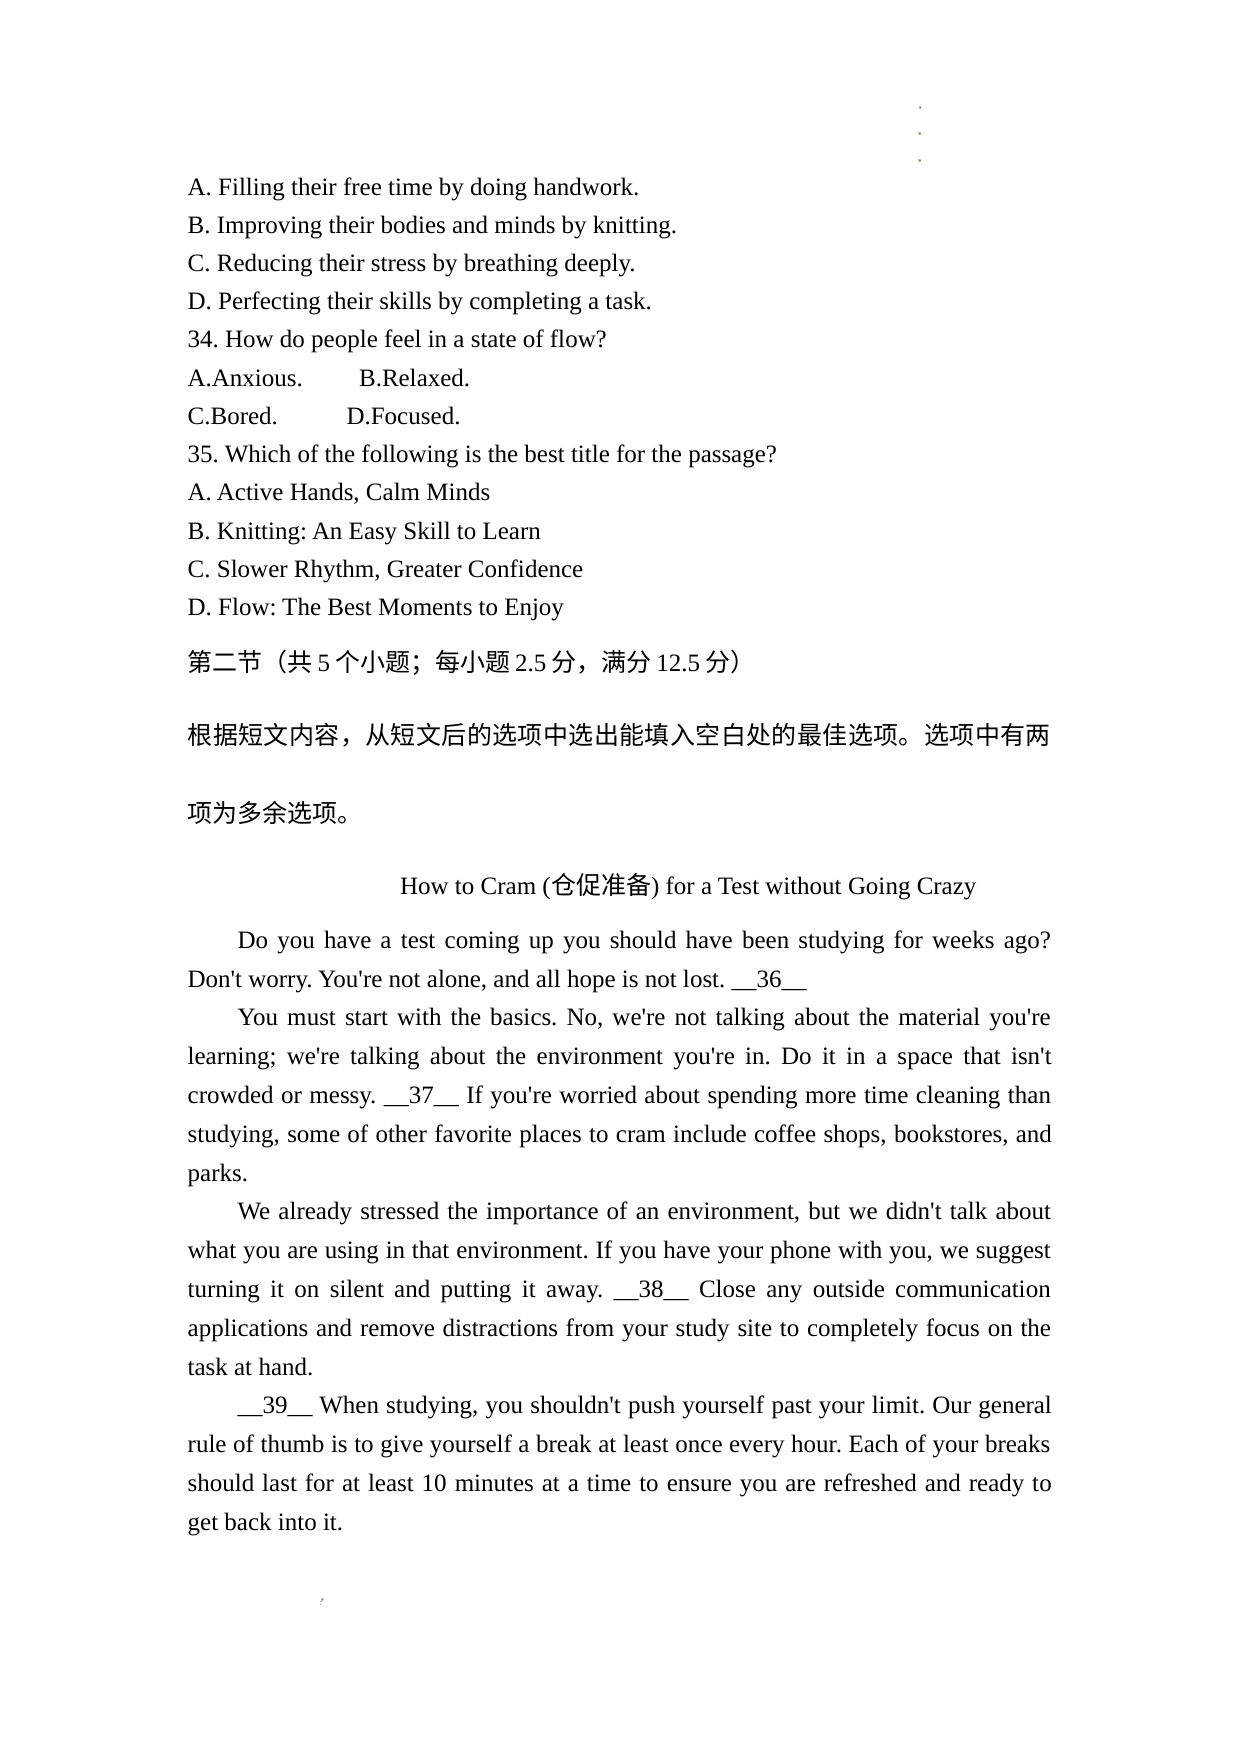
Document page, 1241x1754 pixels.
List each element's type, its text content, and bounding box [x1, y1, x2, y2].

text You must start with the basics. No, we're not talking about the material you're learning; we're talking about the environment you're in. Do it in a space that isn't crowded or messy. __37__ If you're worried about spending more time cleaning than studying, some of other favorite places to cram include coffee shops, bookstores, and parks. [187, 1000, 1053, 1188]
text How to Cram (仓促准备) for a Test without Going Crazy [187, 851, 1053, 916]
text 第二节（共5个小题；每小题2.5分，满分12.5分） [187, 628, 1053, 693]
text We already stressed the importance of an environment, but we didn't talk about what you are using in that environment. If you have your phone with you, we suggest turning it on silent and putting it away. __38__ Close any outside communication applications and remove distractions from your study site to completely focus on the task at hand. [187, 1194, 1053, 1383]
text C. Slower Rhythm, Greater Confidence [187, 552, 1053, 584]
text B. Knitting: An Easy Skill to Learn [187, 514, 1053, 546]
text __39__ When studying, you shouldn't push yourself past your limit. Our general rule of thumb is to give yourself a break at least once every hour. Each of your breaks should last for at least 10 minutes at a time to ensure you are refreshed and ready to get back into it. [187, 1388, 1053, 1538]
text D. Flow: The Best Moments to Enjoy [187, 590, 1053, 623]
text C. Reducing their stress by breathing deeply. [187, 246, 1053, 279]
text 35. Which of the following is the best title for the passage? [187, 437, 1053, 470]
text 根据短文内容，从短文后的选项中选出能填入空白处的最佳选项。选项中有两项为多余选项。 [187, 701, 1053, 844]
text A. Filling their free time by doing handwork. [187, 170, 1053, 202]
text 34. How do people feel in a state of flow? [187, 323, 1053, 355]
text A. Active Hands, Calm Minds [187, 476, 1053, 508]
text D. Perfecting their skills by completing a task. [187, 284, 1053, 317]
text Do you have a test coming up you should have been studying for weeks ago? Don't worry. You're not alone, and all hope is not lost. __36__ [187, 923, 1053, 994]
text B. Improving their bodies and minds by knitting. [187, 208, 1053, 241]
text A.Anxious. B.Relaxed. [187, 361, 1053, 393]
text C.Bored. D.Focused. [187, 399, 1053, 432]
